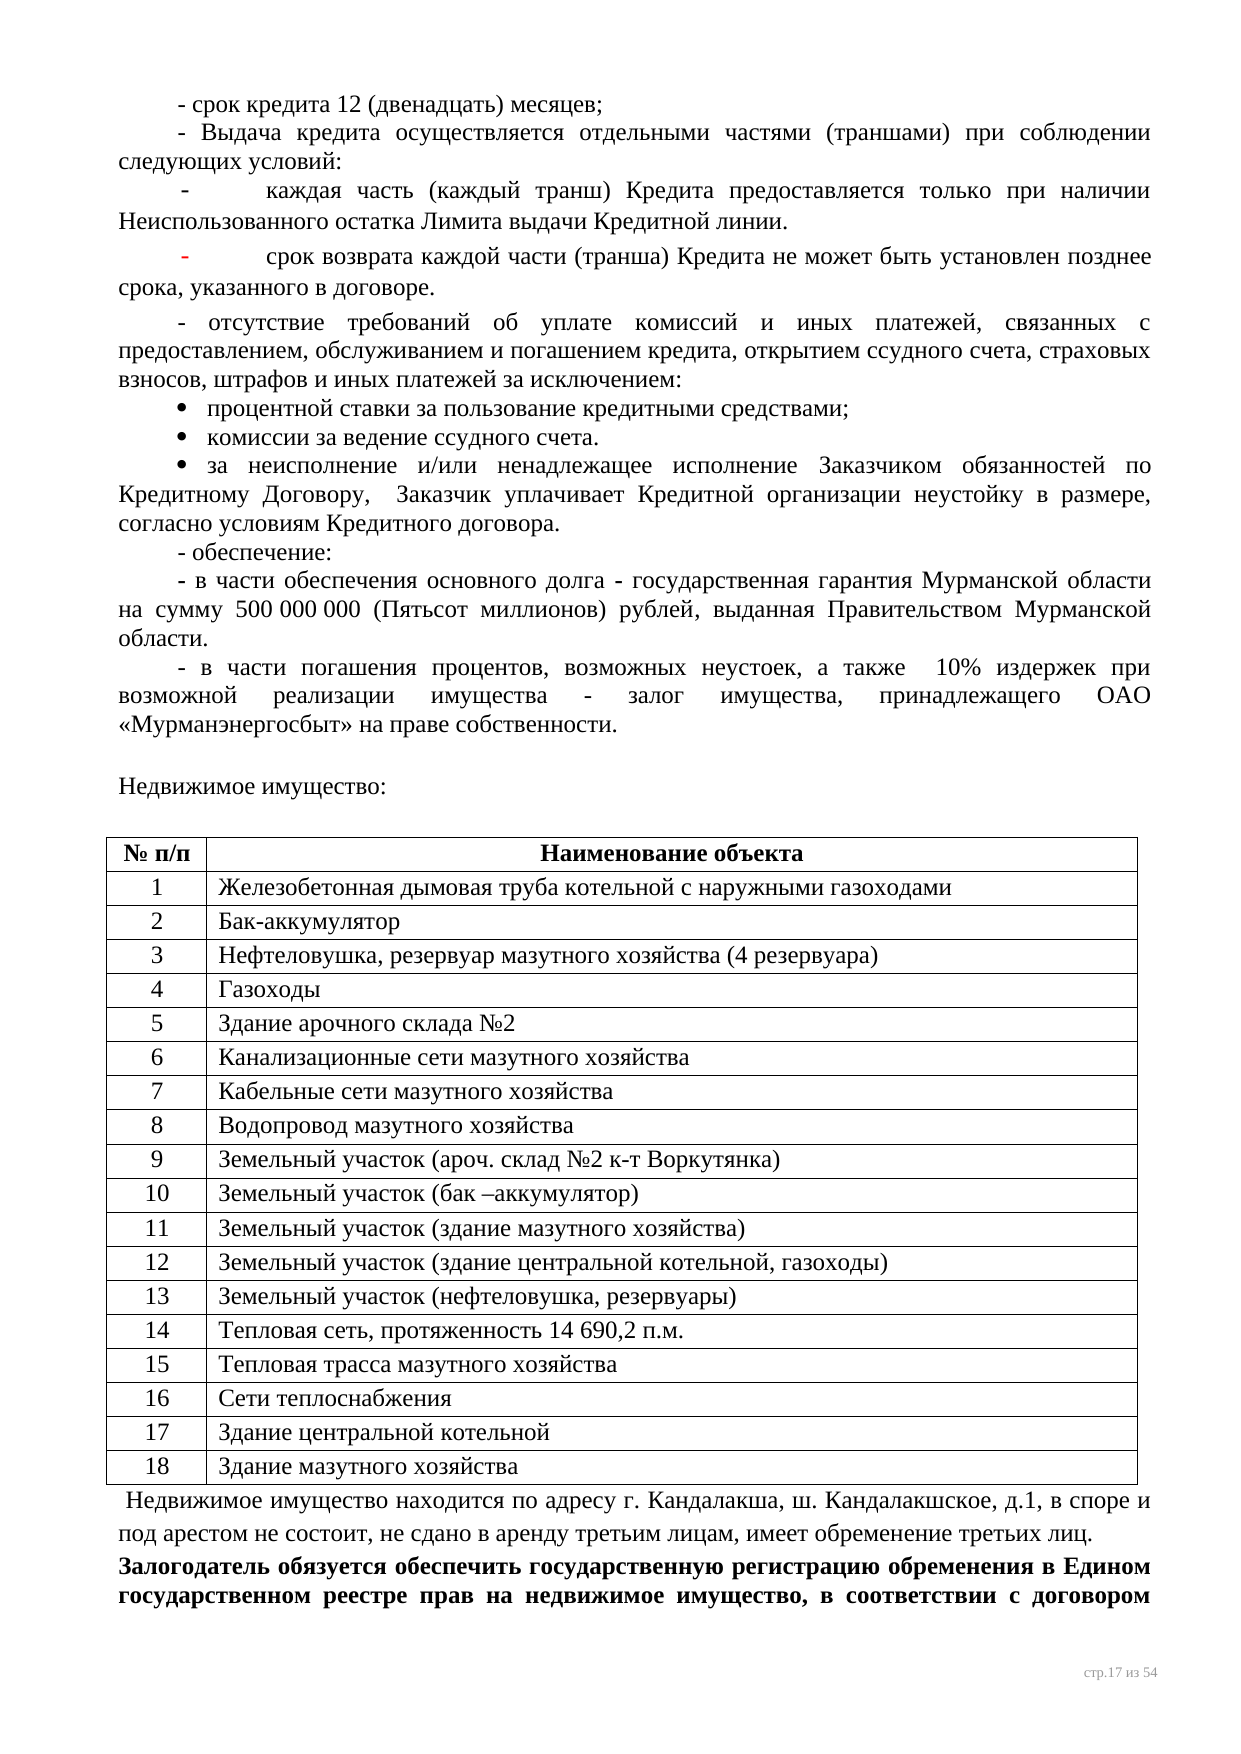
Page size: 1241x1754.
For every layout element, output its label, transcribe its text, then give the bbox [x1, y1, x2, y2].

table_cell Канализационные сети мазутного хозяйства [207, 1042, 1137, 1075]
table_cell Тепловая трасса мазутного хозяйства [207, 1349, 1137, 1382]
table_cell 15 [107, 1349, 206, 1382]
list процентной ставки за пользование кредитными средствами; [118, 393, 1152, 422]
table_cell Сети теплоснабжения [207, 1383, 1137, 1416]
list за неисполнение и/или ненадлежащее исполнение Заказчиком обязанностей по Кредитному Договору, Заказчик уплачивает Кредитной организации неустойку в размере, согласно условиям Кредитного договора. [118, 450, 1152, 537]
table_cell Тепловая сеть, протяженность 14 690,2 п.м. [207, 1315, 1137, 1348]
table_cell 3 [107, 940, 206, 973]
table_cell Здание мазутного хозяйства [207, 1451, 1137, 1484]
table_cell Здание арочного склада №2 [207, 1008, 1137, 1041]
text - в части обеспечения основного долга - государственная гарантия Мурманской области на сумму 500 000 000 (Пятьсот миллионов) рублей, выданная Правительством Мурманской области. [118, 565, 1152, 652]
table_cell Земельный участок (бак –аккумулятор) [207, 1179, 1137, 1212]
table_cell Земельный участок (здание мазутного хозяйства) [207, 1213, 1137, 1246]
list срок возврата каждой части (транша) Кредита не может быть установлен позднее срока, указанного в договоре. [118, 241, 1152, 300]
table_header Наименование объекта [207, 838, 1137, 871]
table_cell 12 [107, 1247, 206, 1280]
table_cell Нефтеловушка, резервуар мазутного хозяйства (4 резервуара) [207, 940, 1137, 973]
table_cell 11 [107, 1213, 206, 1246]
list каждая часть (каждый транш) Кредита предоставляется только при наличии Неиспользованного остатка Лимита выдачи Кредитной линии. [118, 175, 1152, 234]
table_cell 13 [107, 1281, 206, 1314]
table_cell 4 [107, 974, 206, 1007]
table_cell Здание центральной котельной [207, 1417, 1137, 1450]
table_header № п/п [107, 838, 206, 871]
table_cell 1 [107, 872, 206, 905]
table_cell Водопровод мазутного хозяйства [207, 1110, 1137, 1143]
text - отсутствие требований об уплате комиссий и иных платежей, связанных с предоставлением, обслуживанием и погашением кредита, открытием ссудного счета, страховых взносов, штрафов и иных платежей за исключением: [118, 307, 1152, 393]
table_cell 7 [107, 1076, 206, 1109]
table_cell 8 [107, 1110, 206, 1143]
table_cell Земельный участок (здание центральной котельной, газоходы) [207, 1247, 1137, 1280]
text Недвижимое имущество: [118, 771, 1152, 799]
table_cell 5 [107, 1008, 206, 1041]
table_cell 9 [107, 1145, 206, 1177]
table_cell 18 [107, 1451, 206, 1484]
table_cell 16 [107, 1383, 206, 1416]
table_cell 6 [107, 1042, 206, 1075]
text - Выдача кредита осуществляется отдельными частями (траншами) при соблюдении следующих условий: [118, 117, 1152, 175]
table_cell 14 [107, 1315, 206, 1348]
text - обеспечение: [118, 537, 1152, 565]
table_cell Земельный участок (ароч. склад №2 к-т Воркутянка) [207, 1145, 1137, 1177]
table_cell Кабельные сети мазутного хозяйства [207, 1076, 1137, 1109]
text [118, 1551, 1152, 1609]
table_cell 2 [107, 906, 206, 939]
text - в части погашения процентов, возможных неустоек, а также 10% издержек при возможной реализации имущества - залог имущества, принадлежащего ОАО «Мурманэнергосбыт» на праве собственности. [118, 652, 1152, 738]
table_cell Земельный участок (нефтеловушка, резервуары) [207, 1281, 1137, 1314]
text Недвижимое имущество находится по адресу г. Кандалакша, ш. Кандалакшское, д.1, в споре и под арестом не состоит, не сдано в аренду третьим лицам, имеет обременение третьих лиц. [118, 1485, 1152, 1547]
table_cell Газоходы [207, 974, 1137, 1007]
table_cell 17 [107, 1417, 206, 1450]
table_cell Бак-аккумулятор [207, 906, 1137, 939]
table_cell Железобетонная дымовая труба котельной с наружными газоходами [207, 872, 1137, 905]
text - срок кредита 12 (двенадцать) месяцев; [118, 89, 1152, 117]
table_cell 10 [107, 1179, 206, 1212]
list комиссии за ведение ссудного счета. [118, 422, 1152, 450]
